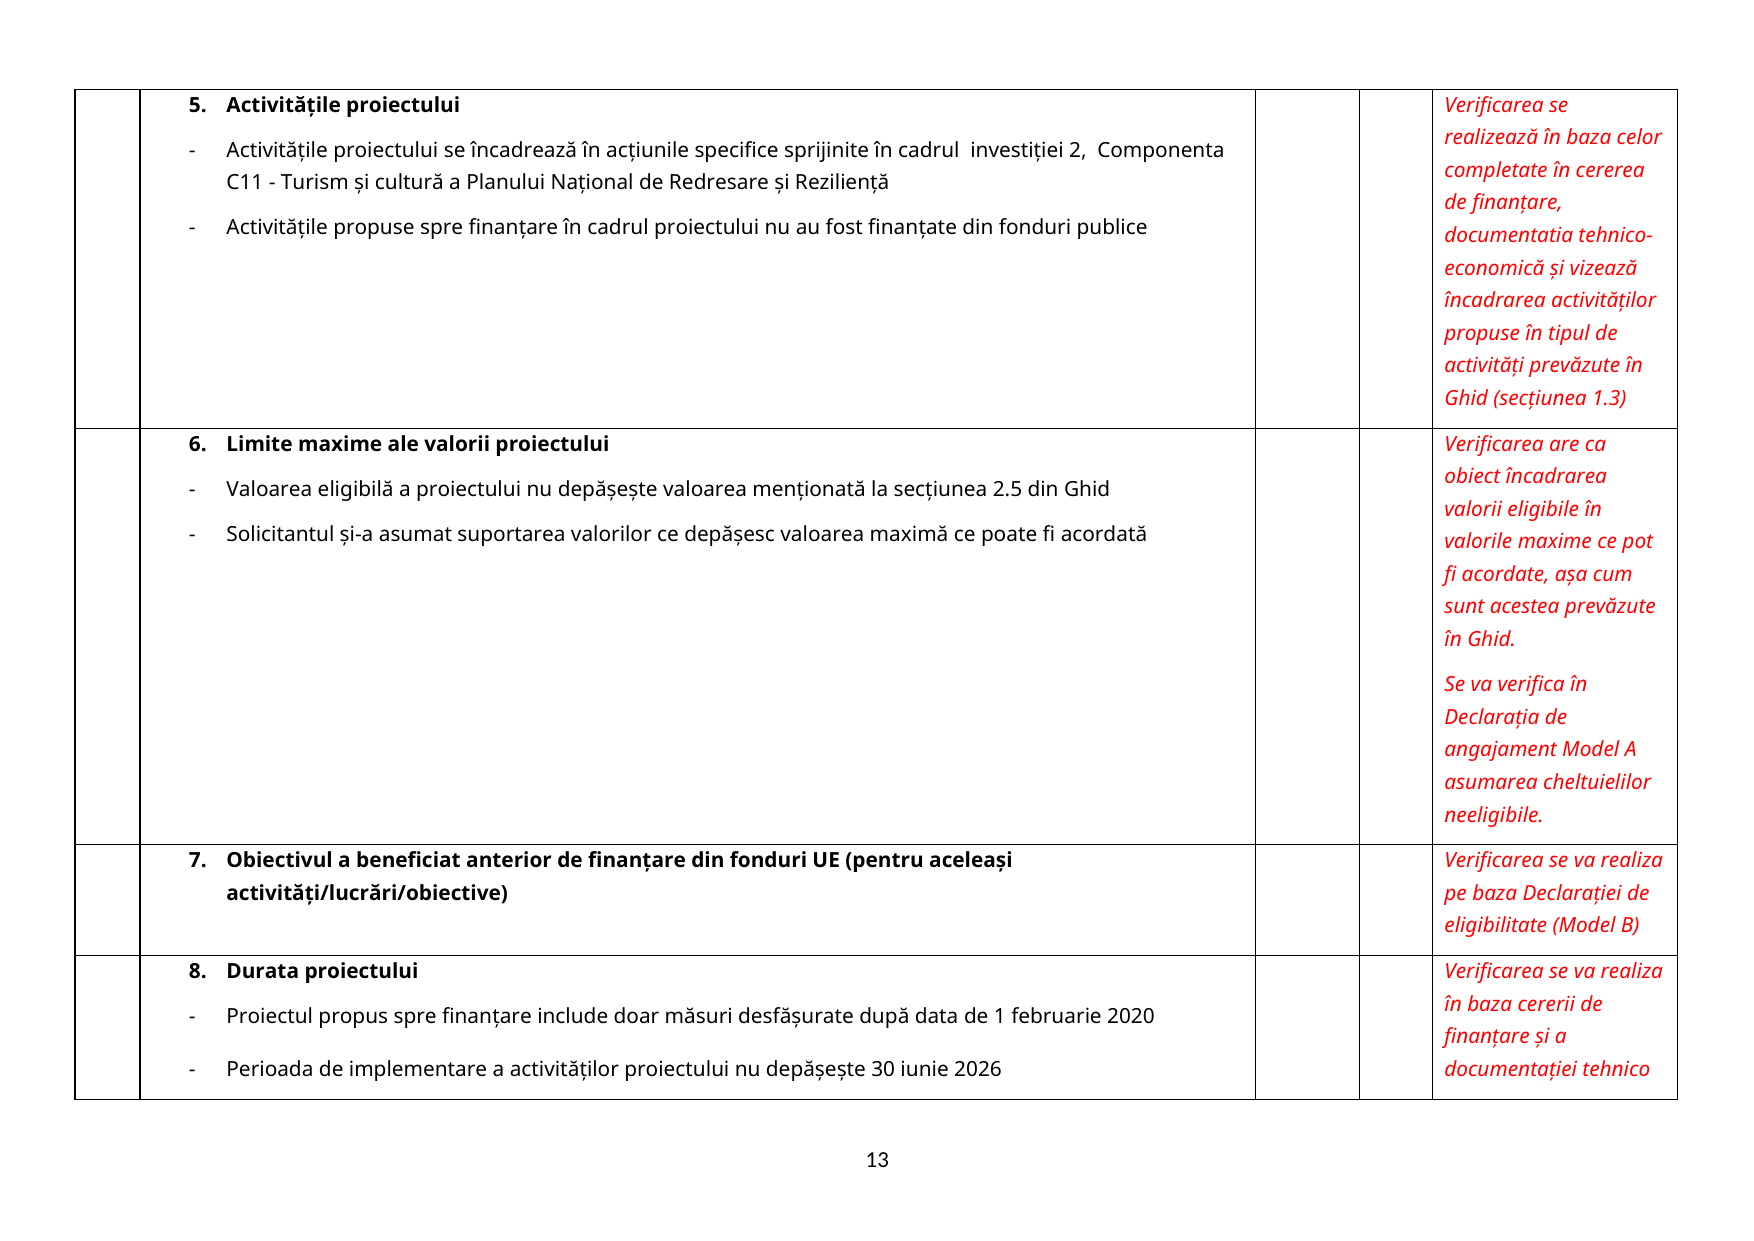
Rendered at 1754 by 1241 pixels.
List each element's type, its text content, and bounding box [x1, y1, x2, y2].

table_cell Activităţile proiectului Activităţile proiectului se încadrează în acţiunile specifice sprijinite în cadrul investiției 2, Componenta C11 - Turism și cultură a Planului Național de Redresare și Reziliență Activităţile propuse spre finanţare în cadrul proiectului nu au fost finanţate din fonduri publice [141, 90, 1255, 428]
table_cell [141, 956, 1255, 1099]
table_cell [1256, 429, 1359, 844]
table_cell Verificarea se realizează în baza celor completate în cererea de finanțare, documentatia tehnico-economică și vizează încadrarea activităților propuse în tipul de activități prevăzute în Ghid (secțiunea 1.3) [1433, 90, 1677, 428]
table_cell [1256, 90, 1359, 428]
table_cell Verificarea are ca obiect încadrarea valorii eligibile în valorile maxime ce pot fi acordate, așa cum sunt acestea prevăzute în Ghid. Se va verifica în Declarația de angajament Model A asumarea cheltuielilor neeligibile. [1433, 429, 1677, 844]
table_cell [1360, 90, 1432, 428]
table_cell [76, 429, 139, 844]
table_cell Limite maxime ale valorii proiectului Valoarea eligibilă a proiectului nu depășește valoarea menționată la secțiunea 2.5 din Ghid Solicitantul și-a asumat suportarea valorilor ce depășesc valoarea maximă ce poate fi acordată [141, 429, 1255, 844]
table_cell [1360, 845, 1432, 955]
table_cell [1256, 956, 1359, 1099]
table_cell Obiectivul a beneficiat anterior de finanțare din fonduri UE (pentru aceleași activități/lucrări/obiective) [141, 845, 1255, 955]
table_cell [76, 845, 139, 955]
table_cell [1256, 845, 1359, 955]
table_cell Verificarea se va realiza pe baza Declarației de eligibilitate (Model B) [1433, 845, 1677, 955]
table_cell [76, 90, 139, 428]
table_cell [1360, 956, 1432, 1099]
table_cell [76, 956, 139, 1099]
table_cell [1360, 429, 1432, 844]
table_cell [1433, 956, 1677, 1099]
